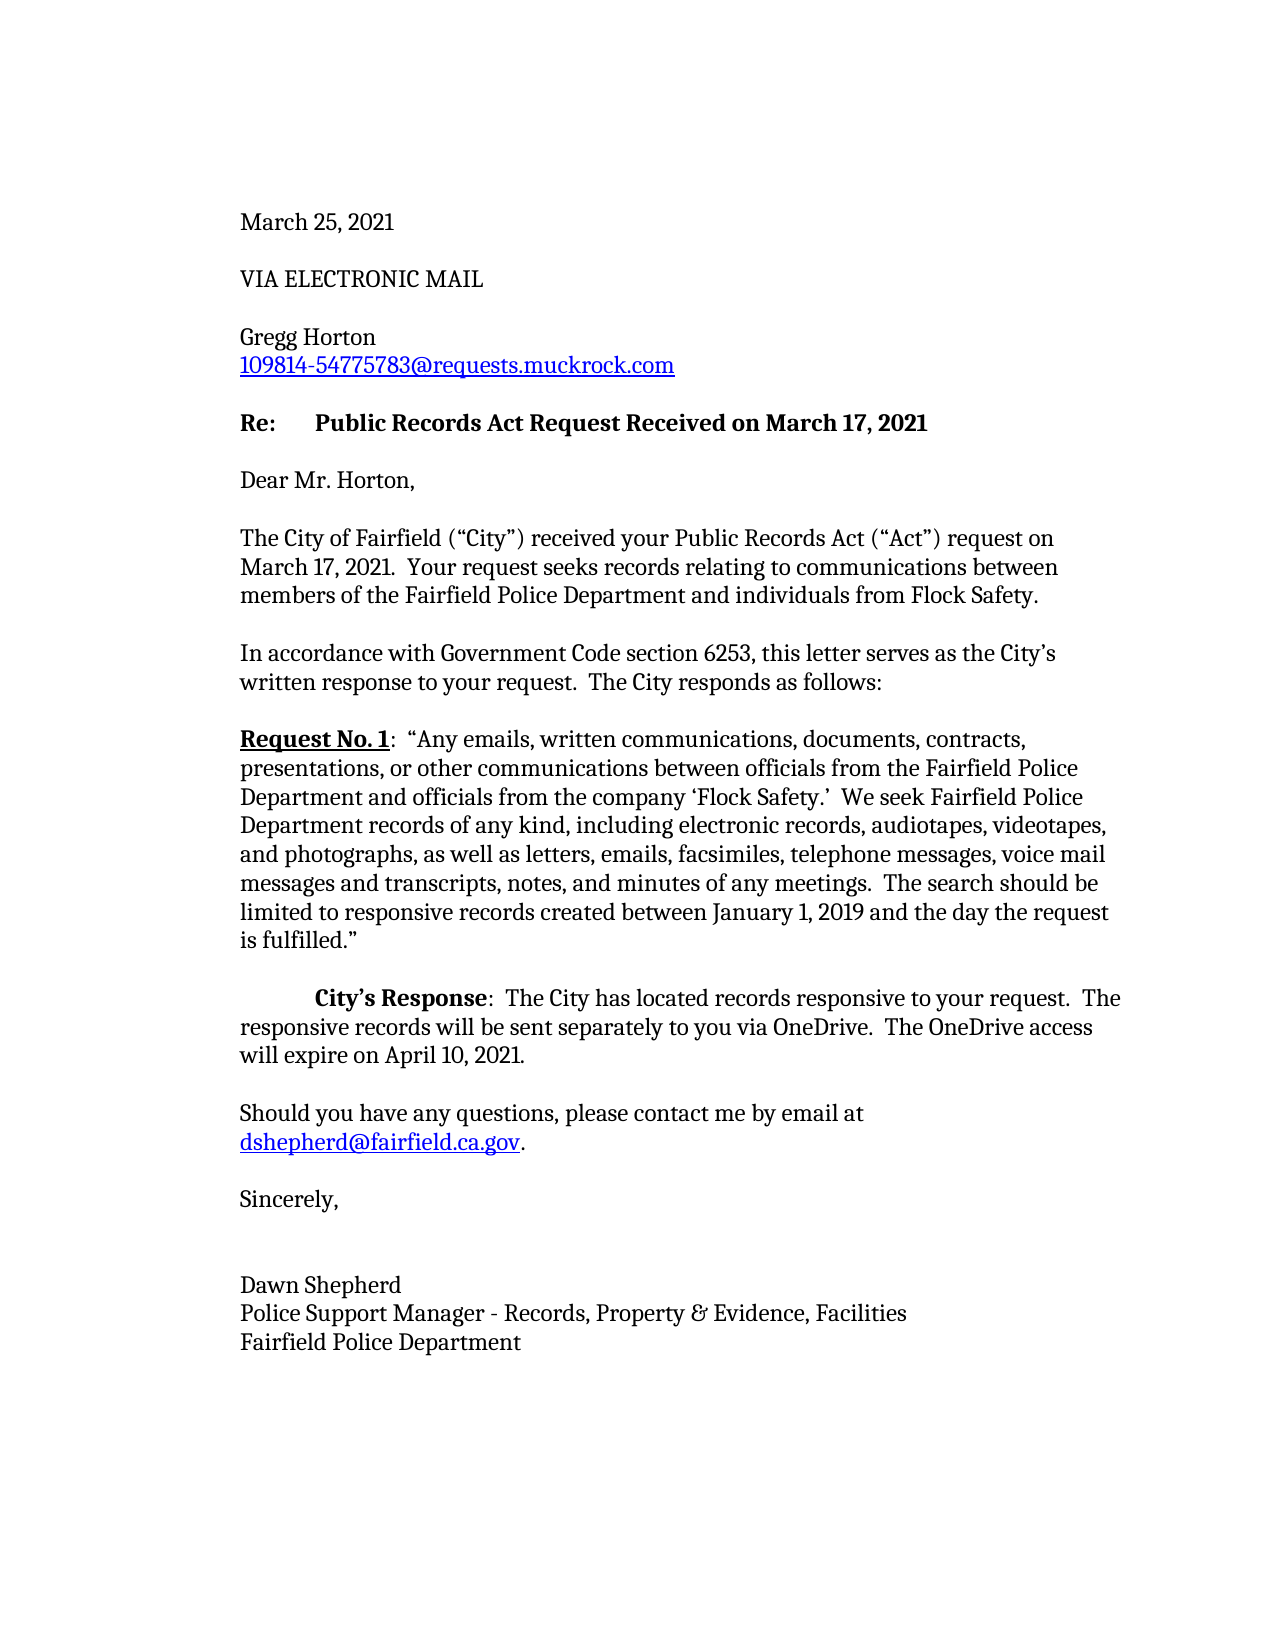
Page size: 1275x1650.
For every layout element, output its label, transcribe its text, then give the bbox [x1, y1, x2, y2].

text Dear Mr. Horton, [240, 466, 1125, 495]
text VIA ELECTRONIC MAIL [240, 265, 1125, 294]
text City’s Response: The City has located records responsive to your request. The responsive records will be sent separately to you via OneDrive. The OneDrive access will expire on April 10, 2021. [240, 984, 1125, 1070]
text Request No. 1: “Any emails, written communications, documents, contracts, presentations, or other communications between officials from the Fairfield Police Department and officials from the company ‘Flock Safety.’ We seek Fairfield Police Department records of any kind, including electronic records, audiotapes, videotapes, and photographs, as well as letters, emails, facsimiles, telephone messages, voice mail messages and transcripts, notes, and minutes of any meetings. The search should be limited to responsive records created between January 1, 2019 and the day the request is fulfilled.” [240, 725, 1125, 955]
text Should you have any questions, please contact me by email at dshepherd@fairfield.ca.gov. [240, 1099, 1125, 1156]
text Dawn Shepherd [240, 1271, 1125, 1299]
text Gregg Horton [240, 322, 1125, 351]
text Re: Public Records Act Request Received on March 17, 2021 [240, 409, 1125, 437]
text 109814-54775783@requests.muckrock.com [240, 351, 1125, 380]
text Sincerely, [240, 1185, 1125, 1242]
text Fairfield Police Department [240, 1328, 1125, 1357]
text The City of Fairfield (“City”) received your Public Records Act (“Act”) request on March 17, 2021. Your request seeks records relating to communications between members of the Fairfield Police Department and individuals from Flock Safety. [240, 524, 1125, 610]
text March 25, 2021 [240, 207, 1125, 236]
text Police Support Manager - Records, Property & Evidence, Facilities [240, 1299, 1125, 1328]
text In accordance with Government Code section 6253, this letter serves as the City’s written response to your request. The City responds as follows: [240, 639, 1125, 696]
